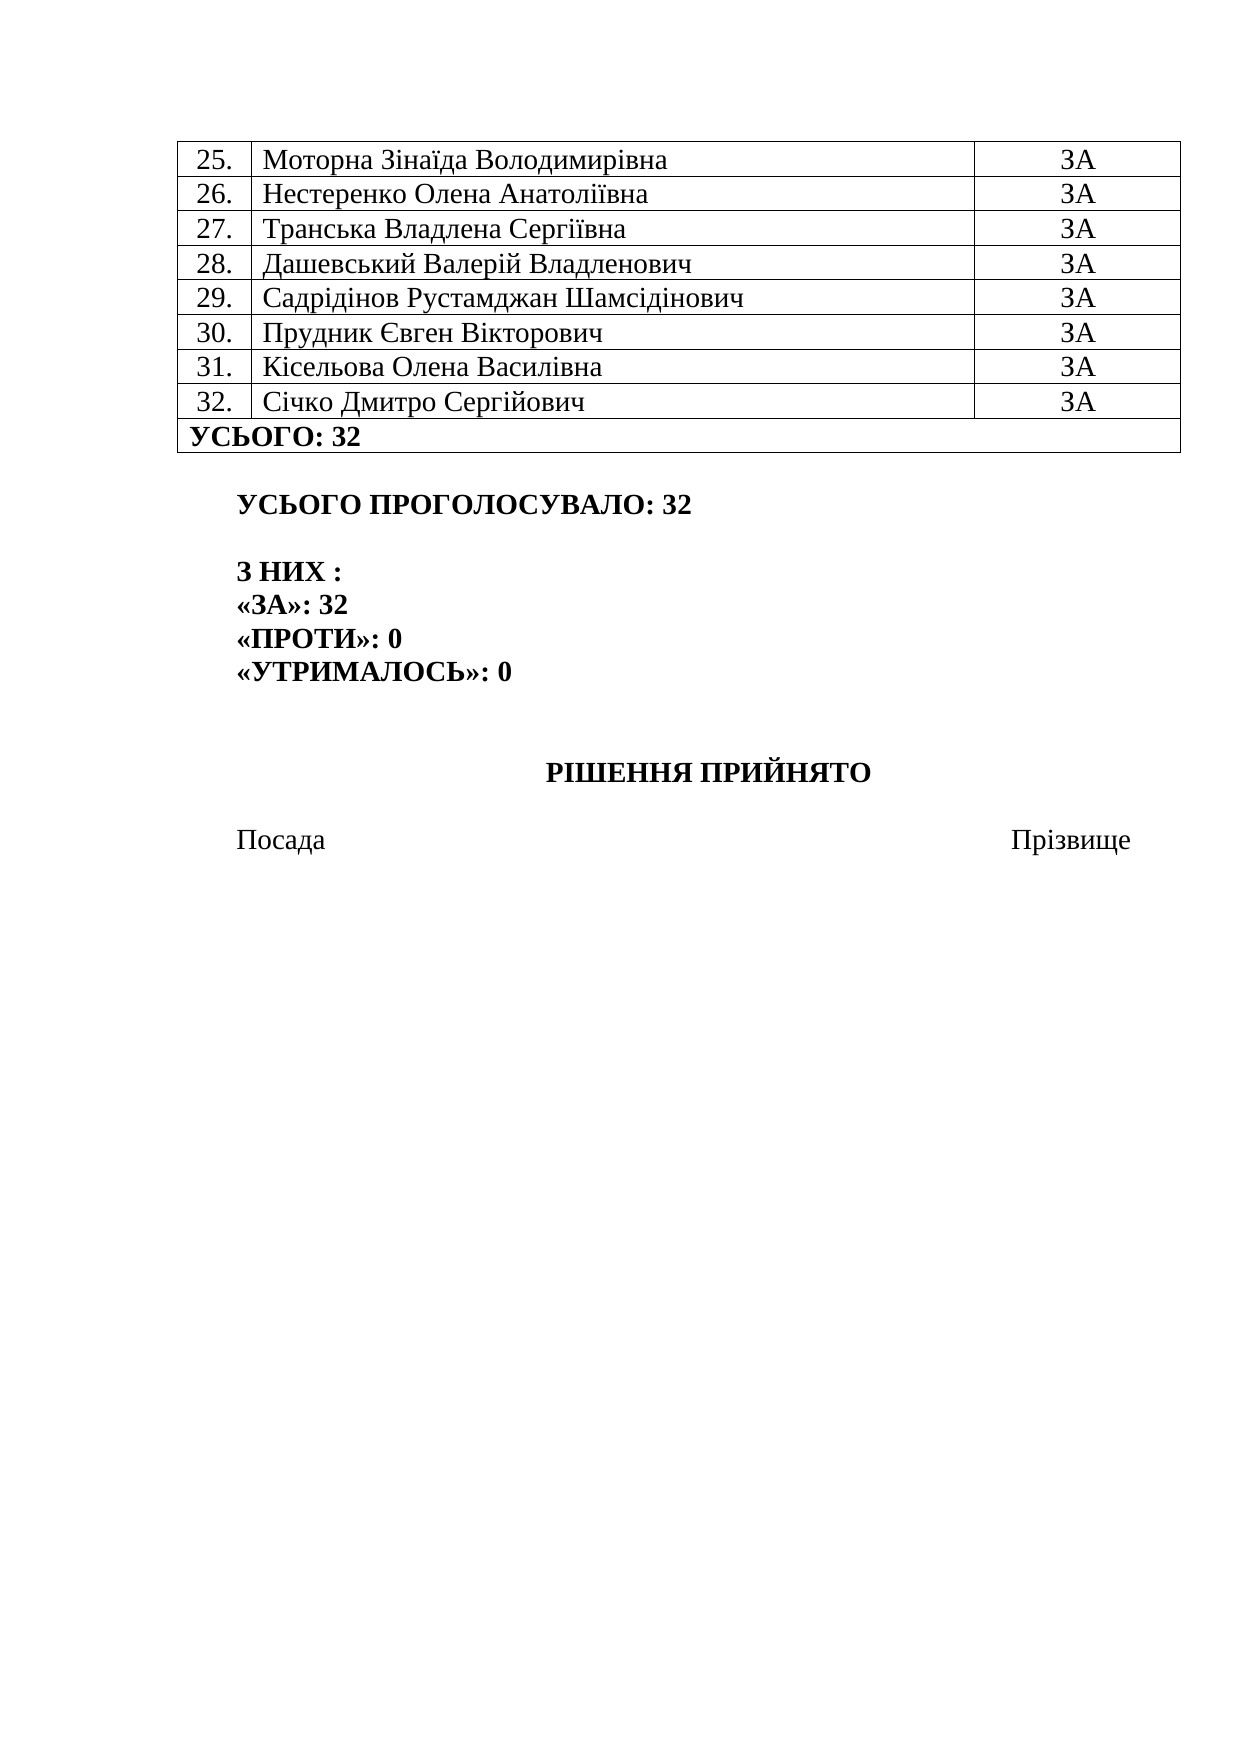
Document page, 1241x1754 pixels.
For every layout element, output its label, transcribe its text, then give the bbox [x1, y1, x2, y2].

table_cell Дашевський Валерій Владленович [252, 246, 974, 279]
text Посада Прізвище [177, 822, 1181, 856]
text «УТРИМАЛОСЬ»: 0 [177, 654, 1181, 688]
text З НИХ : [177, 554, 1181, 587]
table_cell ЗА [975, 350, 1180, 383]
table_cell 31. [178, 350, 251, 383]
table_cell Нестеренко Олена Анатоліївна [252, 177, 974, 210]
table_cell ЗА [975, 211, 1180, 245]
text «ПРОТИ»: 0 [177, 621, 1181, 654]
table_cell ЗА [975, 142, 1180, 176]
table_cell Садрідінов Рустамджан Шамсідінович [252, 280, 974, 314]
table_cell 29. [178, 280, 251, 314]
table_cell 32. [178, 384, 251, 418]
text УСЬОГО ПРОГОЛОСУВАЛО: 32 [177, 487, 1181, 520]
table_cell 26. [178, 177, 251, 210]
table_cell 27. [178, 211, 251, 245]
table_cell 25. [178, 142, 251, 176]
text «ЗА»: 32 [177, 587, 1181, 621]
table_cell Прудник Євген Вікторович [252, 315, 974, 348]
table_cell ЗА [975, 315, 1180, 348]
table_cell 28. [178, 246, 251, 279]
table_cell Транська Владлена Сергіївна [252, 211, 974, 245]
table_cell Січко Дмитро Сергійович [252, 384, 974, 418]
table_cell ЗА [975, 177, 1180, 210]
table_cell УСЬОГО: 32 [178, 419, 1180, 452]
table_cell Кісельова Олена Василівна [252, 350, 974, 383]
text РІШЕННЯ ПРИЙНЯТО [177, 755, 1181, 789]
table_cell 30. [178, 315, 251, 348]
table_cell ЗА [975, 246, 1180, 279]
table_cell ЗА [975, 384, 1180, 418]
table_cell Моторна Зінаїда Володимирівна [252, 142, 974, 176]
table_cell ЗА [975, 280, 1180, 314]
